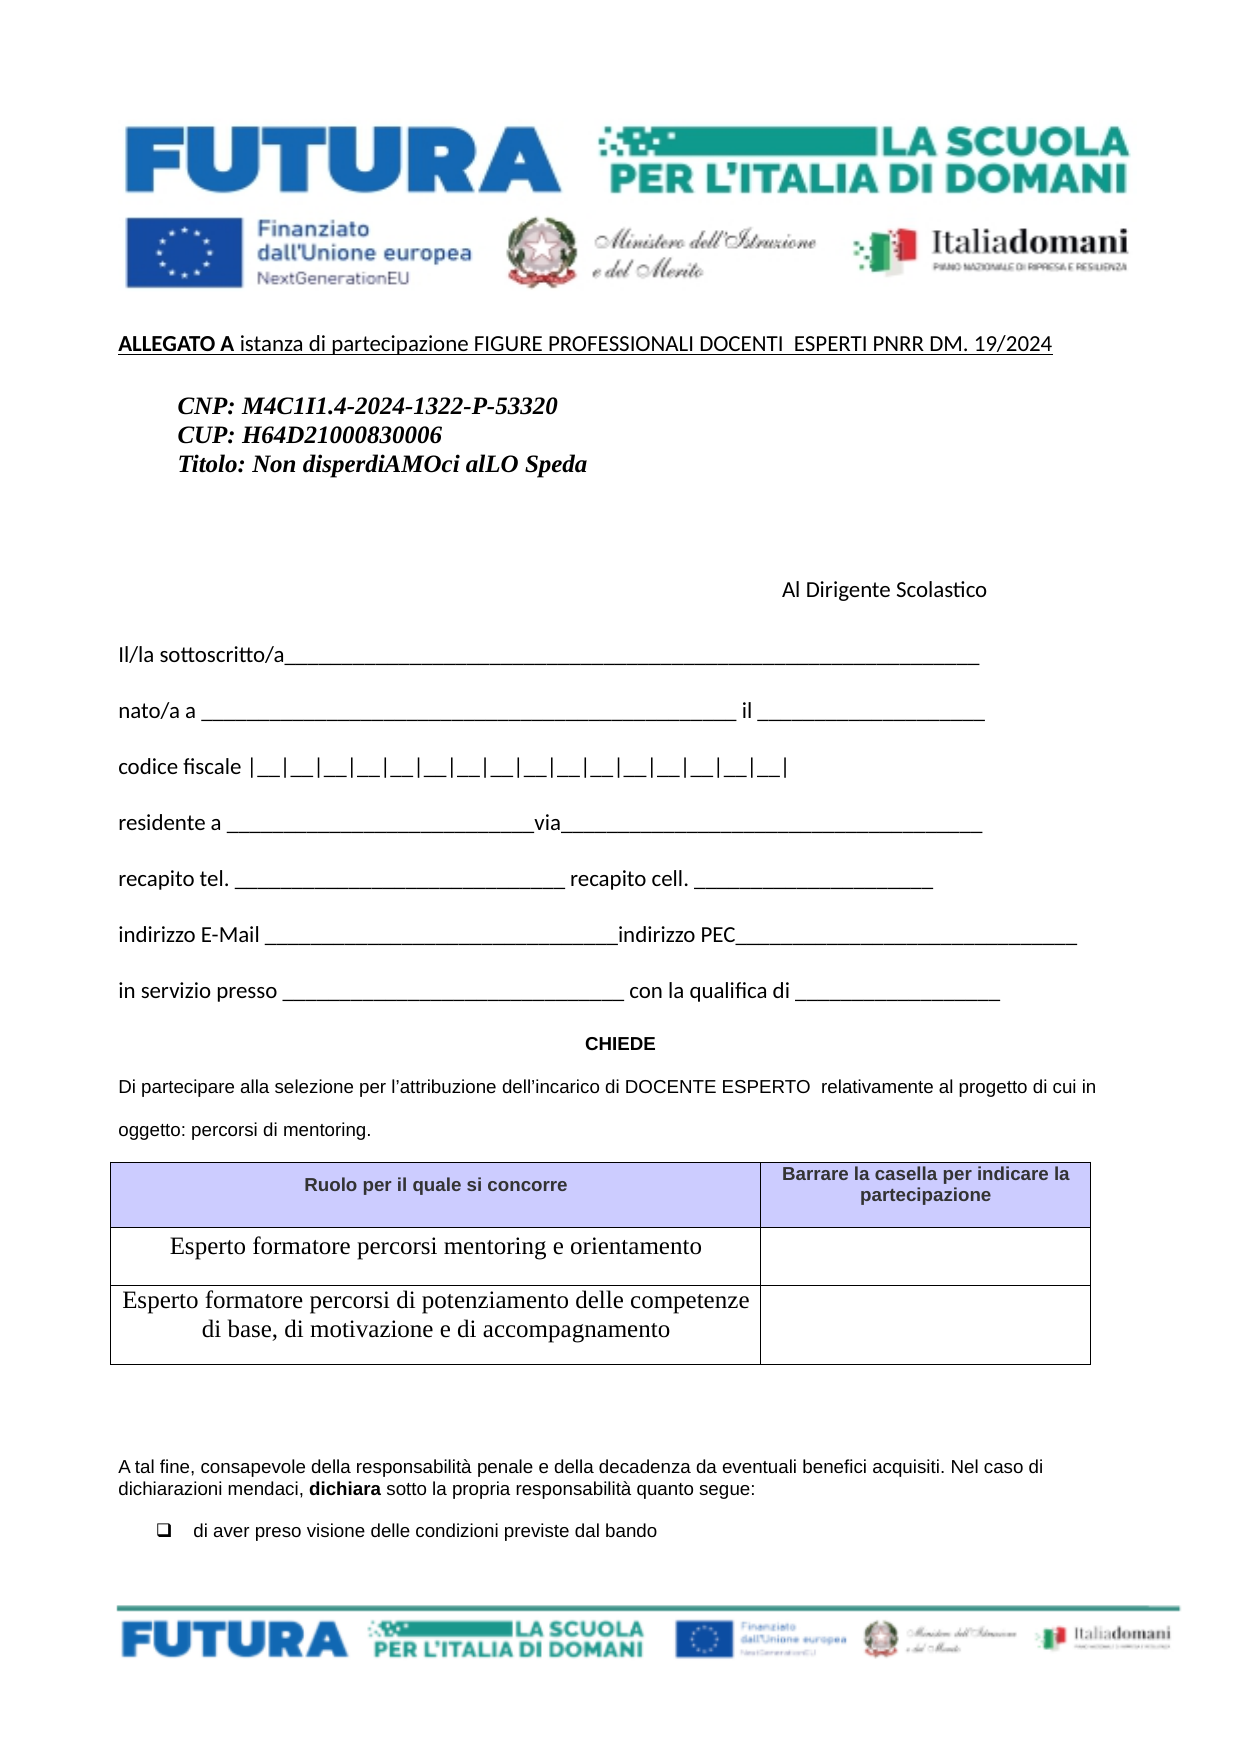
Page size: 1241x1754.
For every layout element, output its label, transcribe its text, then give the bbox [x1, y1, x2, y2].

table_cell Esperto formatore percorsi mentoring e orientamento [111, 1228, 760, 1284]
text indirizzo E-Mail _______________________________indirizzo PEC______________________________ [118, 920, 1122, 948]
text CUP: H64D21000830006 [130, 420, 611, 448]
picture [12, 1604, 1218, 1727]
text Il/la sottoscritto/a_____________________________________________________________ [118, 640, 1122, 668]
table_cell [761, 1286, 1090, 1364]
text ALLEGATO A istanza di partecipazione FIGURE PROFESSIONALI DOCENTI ESPERTI PNRR DM. 19/2024 [118, 329, 1122, 357]
table_cell Esperto formatore percorsi di potenziamento delle competenze di base, di motivazione e di accompagnamento [111, 1286, 760, 1364]
list di aver preso visione delle condizioni previste dal bando [156, 1520, 1122, 1542]
picture [118, 118, 1137, 299]
text CHIEDE [118, 1032, 1122, 1054]
text nato/a a _______________________________________________ il ____________________ [118, 696, 1122, 724]
text CNP: M4C1I1.4-2024-1322-P-53320 [177, 391, 611, 419]
text Di partecipare alla selezione per l’attribuzione dell’incarico di DOCENTE ESPERTO relativamente al progetto di cui in oggetto: percorsi di mentoring. [118, 1075, 1122, 1140]
text in servizio presso ______________________________ con la qualifica di __________________ [118, 976, 1122, 1004]
text Al Dirigente Scolastico [708, 576, 1122, 604]
table_header Barrare la casella per indicare la partecipazione [761, 1163, 1090, 1227]
text A tal fine, consapevole della responsabilità penale e della decadenza da eventuali benefici acquisiti. Nel caso di dichiarazioni mendaci, dichiara sotto la propria responsabilità quanto segue: [118, 1456, 1122, 1499]
table_header Ruolo per il quale si concorre [111, 1163, 760, 1227]
table_cell [761, 1228, 1090, 1284]
text codice fiscale |__|__|__|__|__|__|__|__|__|__|__|__|__|__|__|__| [118, 752, 1122, 780]
text Titolo: Non disperdiAMOci alLO Speda [130, 448, 1122, 479]
text residente a ___________________________via_____________________________________ [118, 808, 1122, 836]
text recapito tel. _____________________________ recapito cell. _____________________ [118, 864, 1122, 892]
